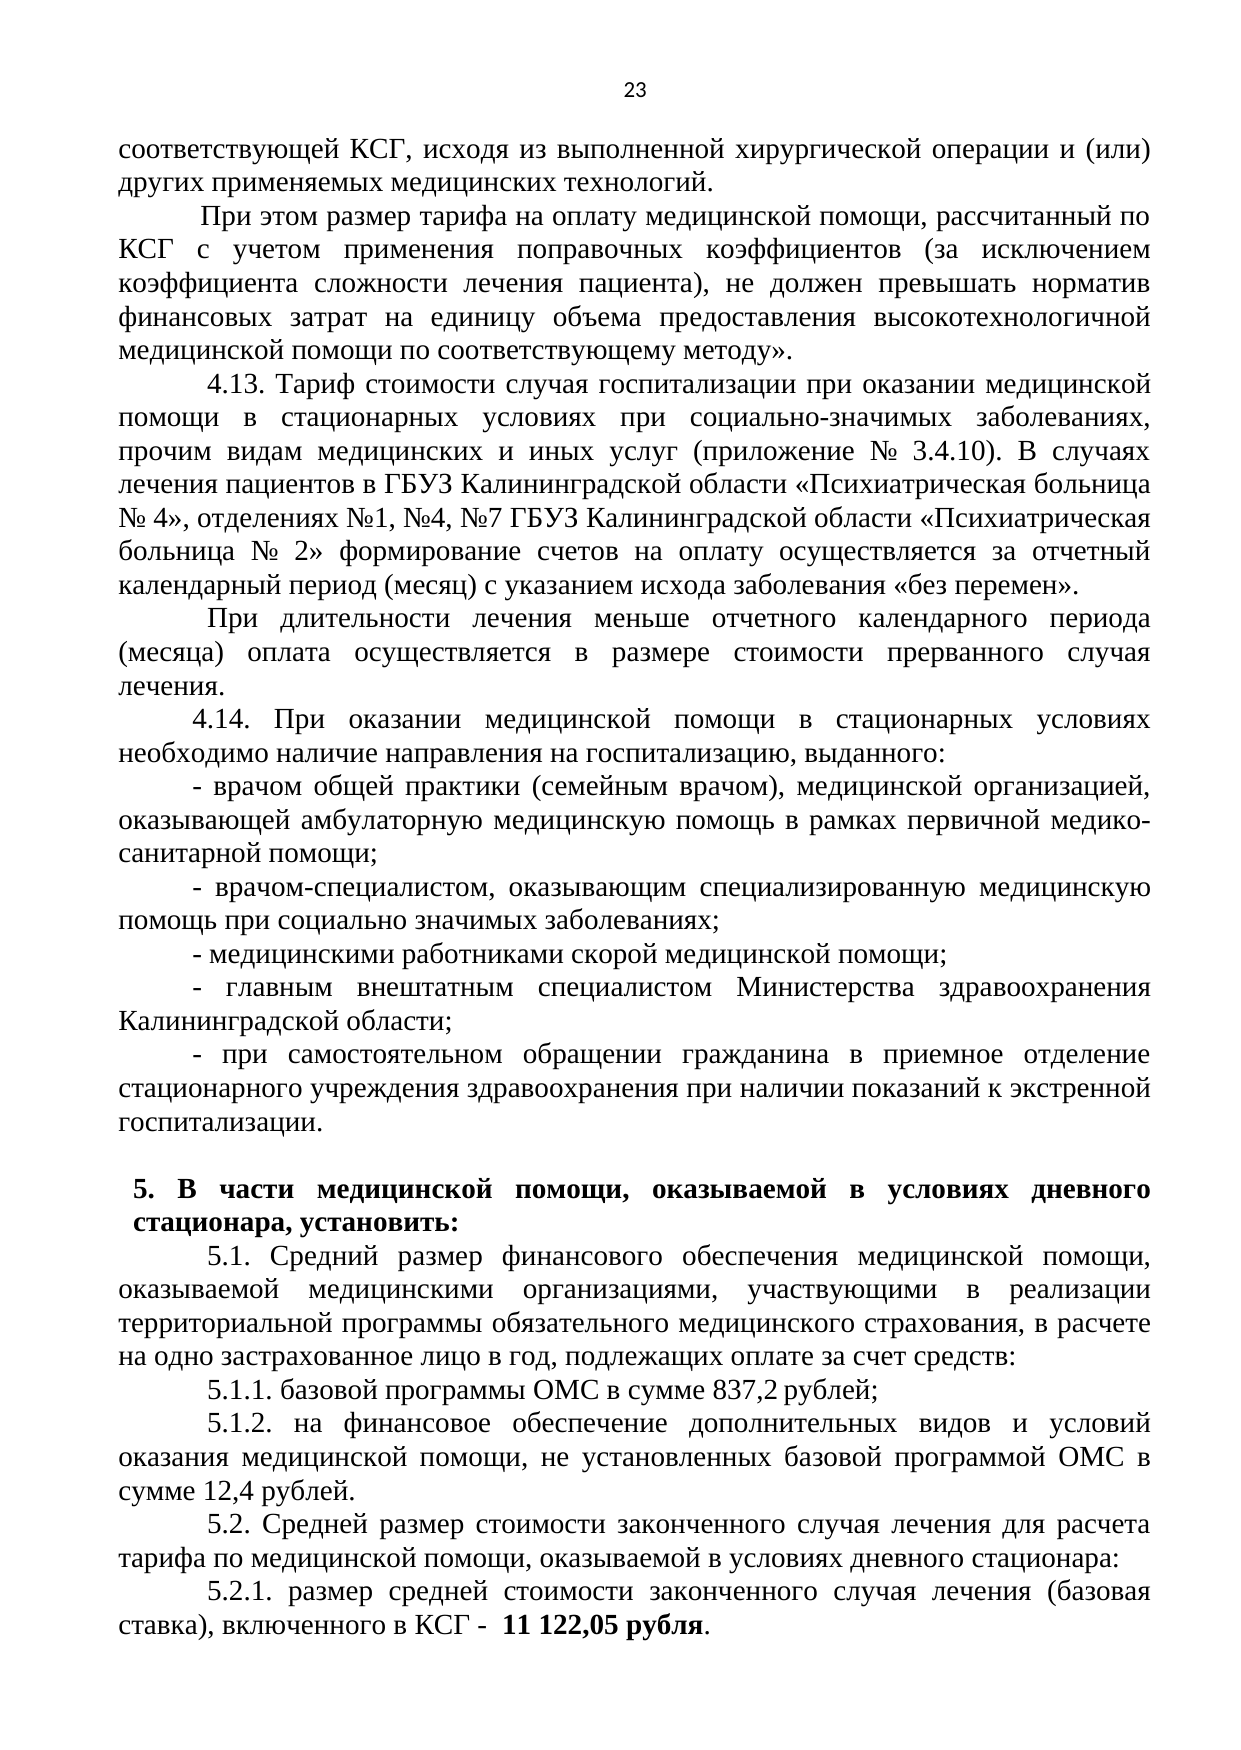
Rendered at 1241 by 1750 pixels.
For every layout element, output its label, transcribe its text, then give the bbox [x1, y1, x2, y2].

text - при самостоятельном обращении гражданина в приемное отделение стационарного учреждения здравоохранения при наличии показаний к экстренной госпитализации. [118, 1037, 1152, 1137]
text 5.1.2. на финансовое обеспечение дополнительных видов и условий оказания медицинской помощи, не установленных базовой программой ОМС в сумме 12,4 рублей. [118, 1406, 1152, 1506]
text 5.2. Средней размер стоимости законченного случая лечения для расчета тарифа по медицинской помощи, оказываемой в условиях дневного стационара: [118, 1506, 1152, 1573]
text 4.13. Тариф стоимости случая госпитализации при оказании медицинской помощи в стационарных условиях при социально-значимых заболеваниях, прочим видам медицинских и иных услуг (приложение № 3.4.10). В случаях лечения пациентов в ГБУЗ Калининградской области «Психиатрическая больница № 4», отделениях №1, №4, №7 ГБУЗ Калининградской области «Психиатрическая больница № 2» формирование счетов на оплату осуществляется за отчетный календарный период (месяц) с указанием исхода заболевания «без перемен». [118, 366, 1152, 601]
text - врачом общей практики (семейным врачом), медицинской организацией, оказывающей амбулаторную медицинскую помощь в рамках первичной медико-санитарной помощи; [118, 768, 1152, 869]
text 5.1. Средний размер финансового обеспечения медицинской помощи, оказываемой медицинскими организациями, участвующими в реализации территориальной программы обязательного медицинского страхования, в расчете на одно застрахованное лицо в год, подлежащих оплате за счет средств: [118, 1238, 1152, 1372]
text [118, 131, 1152, 198]
text 5. В части медицинской помощи, оказываемой в условиях дневного стационара, установить: [133, 1171, 1152, 1238]
text - медицинскими работниками скорой медицинской помощи; [118, 936, 1152, 969]
text 5.1.1. базовой программы ОМС в сумме 837,2 рублей; [118, 1372, 1152, 1406]
text При длительности лечения меньше отчетного календарного периода (месяца) оплата осуществляется в размере стоимости прерванного случая лечения. [118, 601, 1152, 701]
text - врачом-специалистом, оказывающим специализированную медицинскую помощь при социально значимых заболеваниях; [118, 869, 1152, 936]
text При этом размер тарифа на оплату медицинской помощи, рассчитанный по КСГ с учетом применения поправочных коэффициентов (за исключением коэффициента сложности лечения пациента), не должен превышать норматив финансовых затрат на единицу объема предоставления высокотехнологичной медицинской помощи по соответствующему методу». [118, 198, 1152, 366]
text - главным внештатным специалистом Министерства здравоохранения Калининградской области; [118, 969, 1152, 1037]
text 4.14. При оказании медицинской помощи в стационарных условиях необходимо наличие направления на госпитализацию, выданного: [118, 701, 1152, 768]
text 5.2.1. размер средней стоимости законченного случая лечения (базовая ставка), включенного в КСГ - 11 122,05 рубля. [118, 1573, 1152, 1640]
